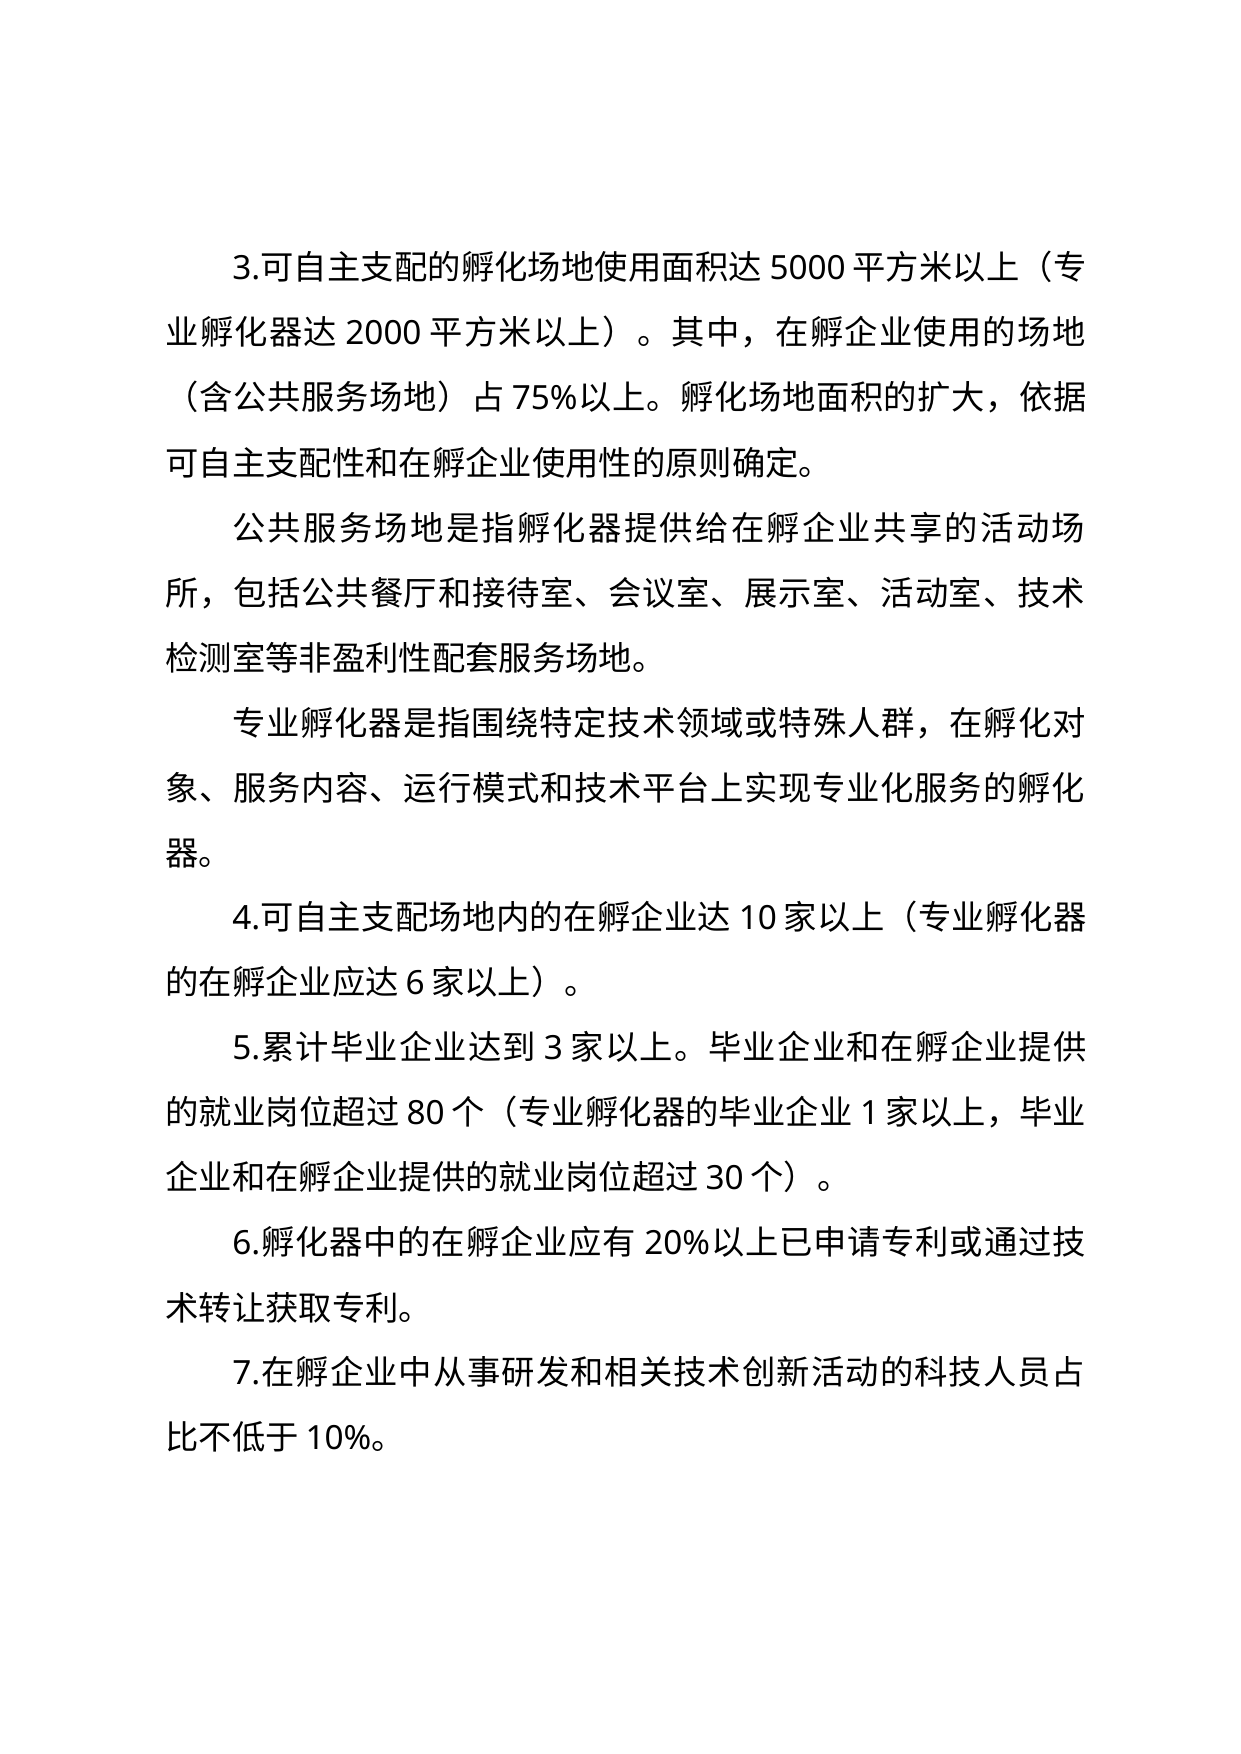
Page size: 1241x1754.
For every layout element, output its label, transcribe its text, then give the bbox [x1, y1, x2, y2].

text 3.可自主支配的孵化场地使用面积达5000平方米以上（专业孵化器达2000平方米以上）。其中，在孵企业使用的场地（含公共服务场地）占75%以上。孵化场地面积的扩大，依据可自主支配性和在孵企业使用性的原则确定。 [165, 233, 1087, 493]
text 5.累计毕业企业达到3家以上。毕业企业和在孵企业提供的就业岗位超过80个（专业孵化器的毕业企业1家以上，毕业企业和在孵企业提供的就业岗位超过30个）。 [165, 1013, 1087, 1208]
text 7.在孵企业中从事研发和相关技术创新活动的科技人员占比不低于10%。 [165, 1338, 1087, 1468]
text 4.可自主支配场地内的在孵企业达10家以上（专业孵化器的在孵企业应达6家以上）。 [165, 883, 1087, 1013]
text 6.孵化器中的在孵企业应有20%以上已申请专利或通过技术转让获取专利。 [165, 1208, 1087, 1338]
text 公共服务场地是指孵化器提供给在孵企业共享的活动场所，包括公共餐厅和接待室、会议室、展示室、活动室、技术检测室等非盈利性配套服务场地。 [165, 493, 1087, 688]
text 专业孵化器是指围绕特定技术领域或特殊人群，在孵化对象、服务内容、运行模式和技术平台上实现专业化服务的孵化器。 [165, 688, 1087, 883]
